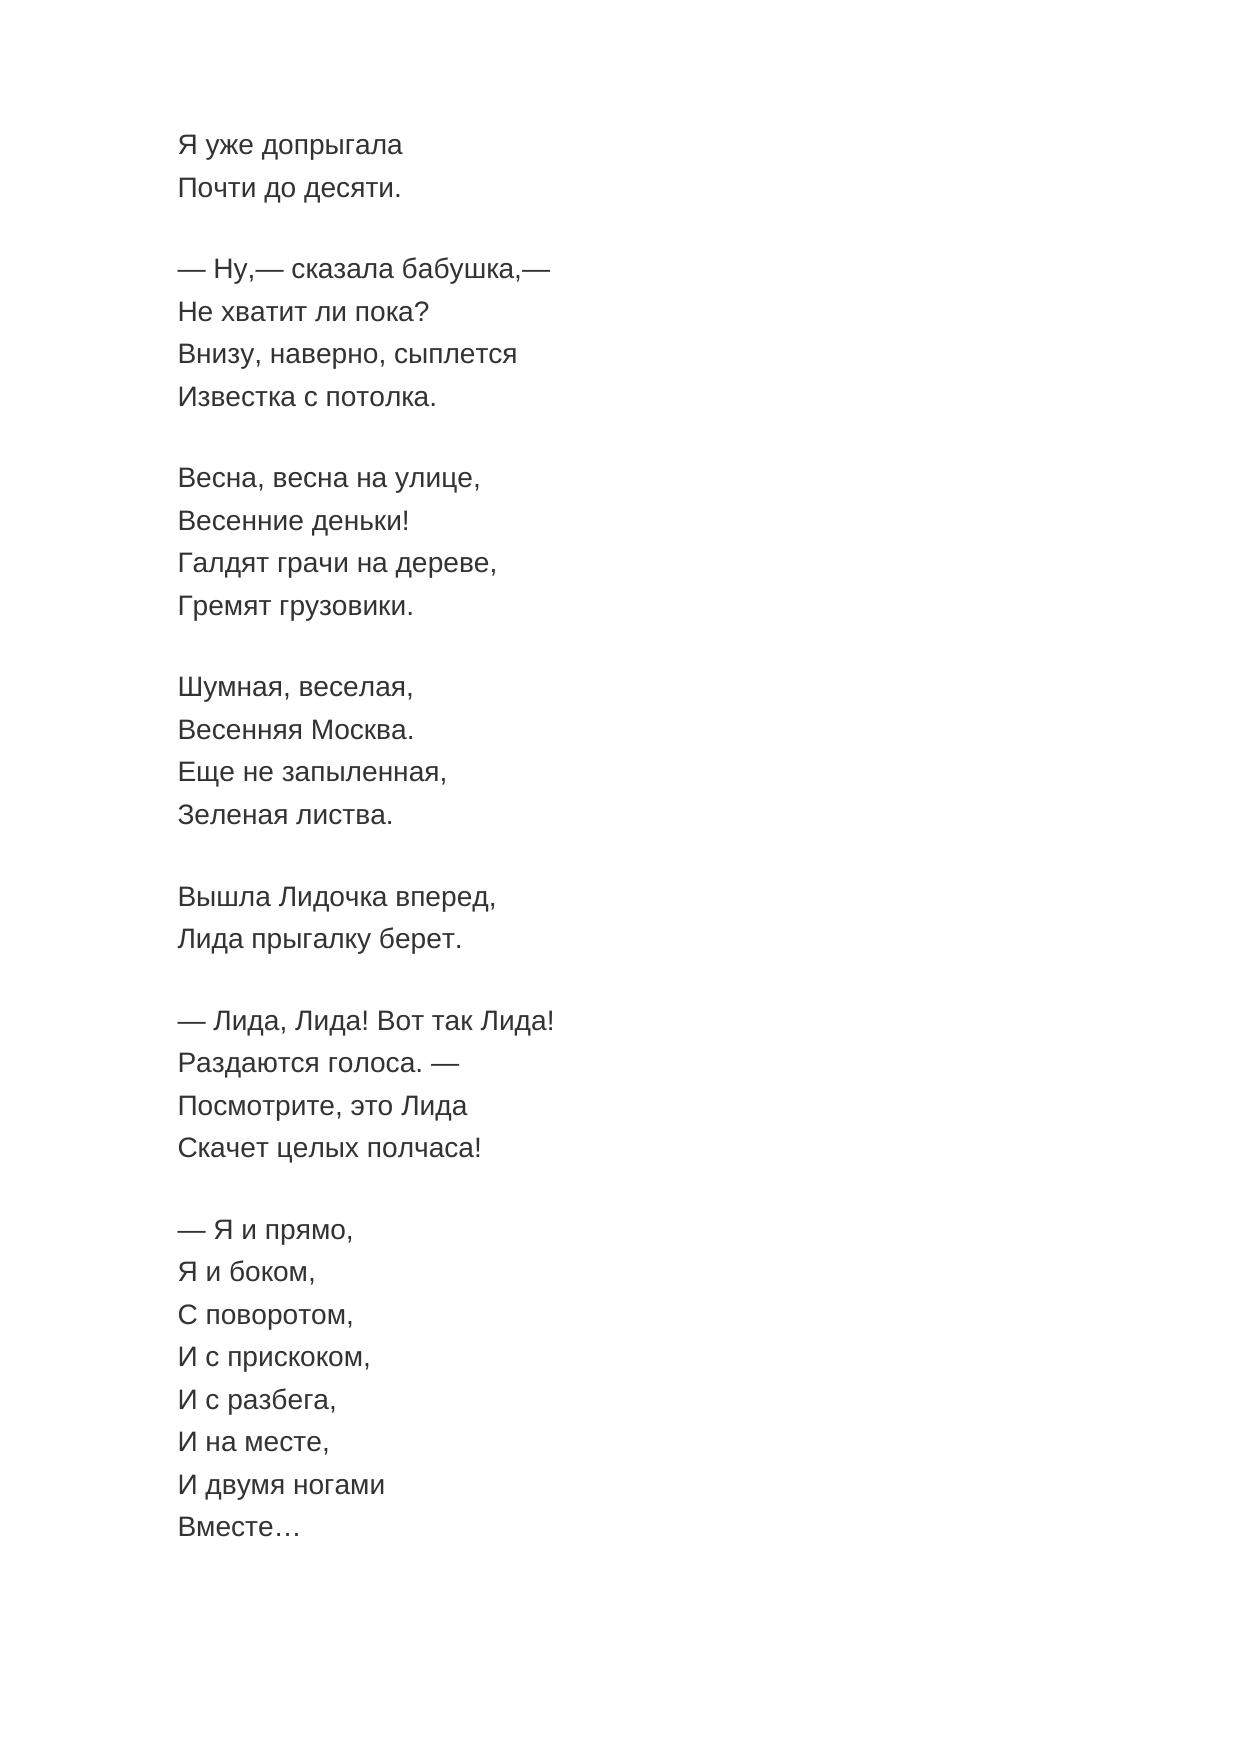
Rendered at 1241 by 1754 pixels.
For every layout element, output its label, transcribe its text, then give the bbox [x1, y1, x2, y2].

text — Ну,— сказала бабушка,— Не хватит ли пока? Внизу, наверно, сыплется Известка с потолка. [177, 242, 1152, 412]
text — Лида, Лида! Вот так Лида! Раздаются голоса. — Посмотрите, это Лида Скачет целых полчаса! [177, 993, 1152, 1163]
text Шумная, веселая, Весенняя Москва. Еще не запыленная, Зеленая листва. [177, 660, 1152, 830]
text Вышла Лидочка вперед, Лида прыгалку берет. [177, 869, 1152, 954]
text Весна, весна на улице, Весенние деньки! Галдят грачи на дереве, Гремят грузовики. [177, 451, 1152, 621]
text — Я и прямо, Я и боком, С поворотом, И с прискоком, И с разбега, И на месте, И двумя ногами Вместе… [177, 1202, 1152, 1542]
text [177, 118, 1152, 203]
